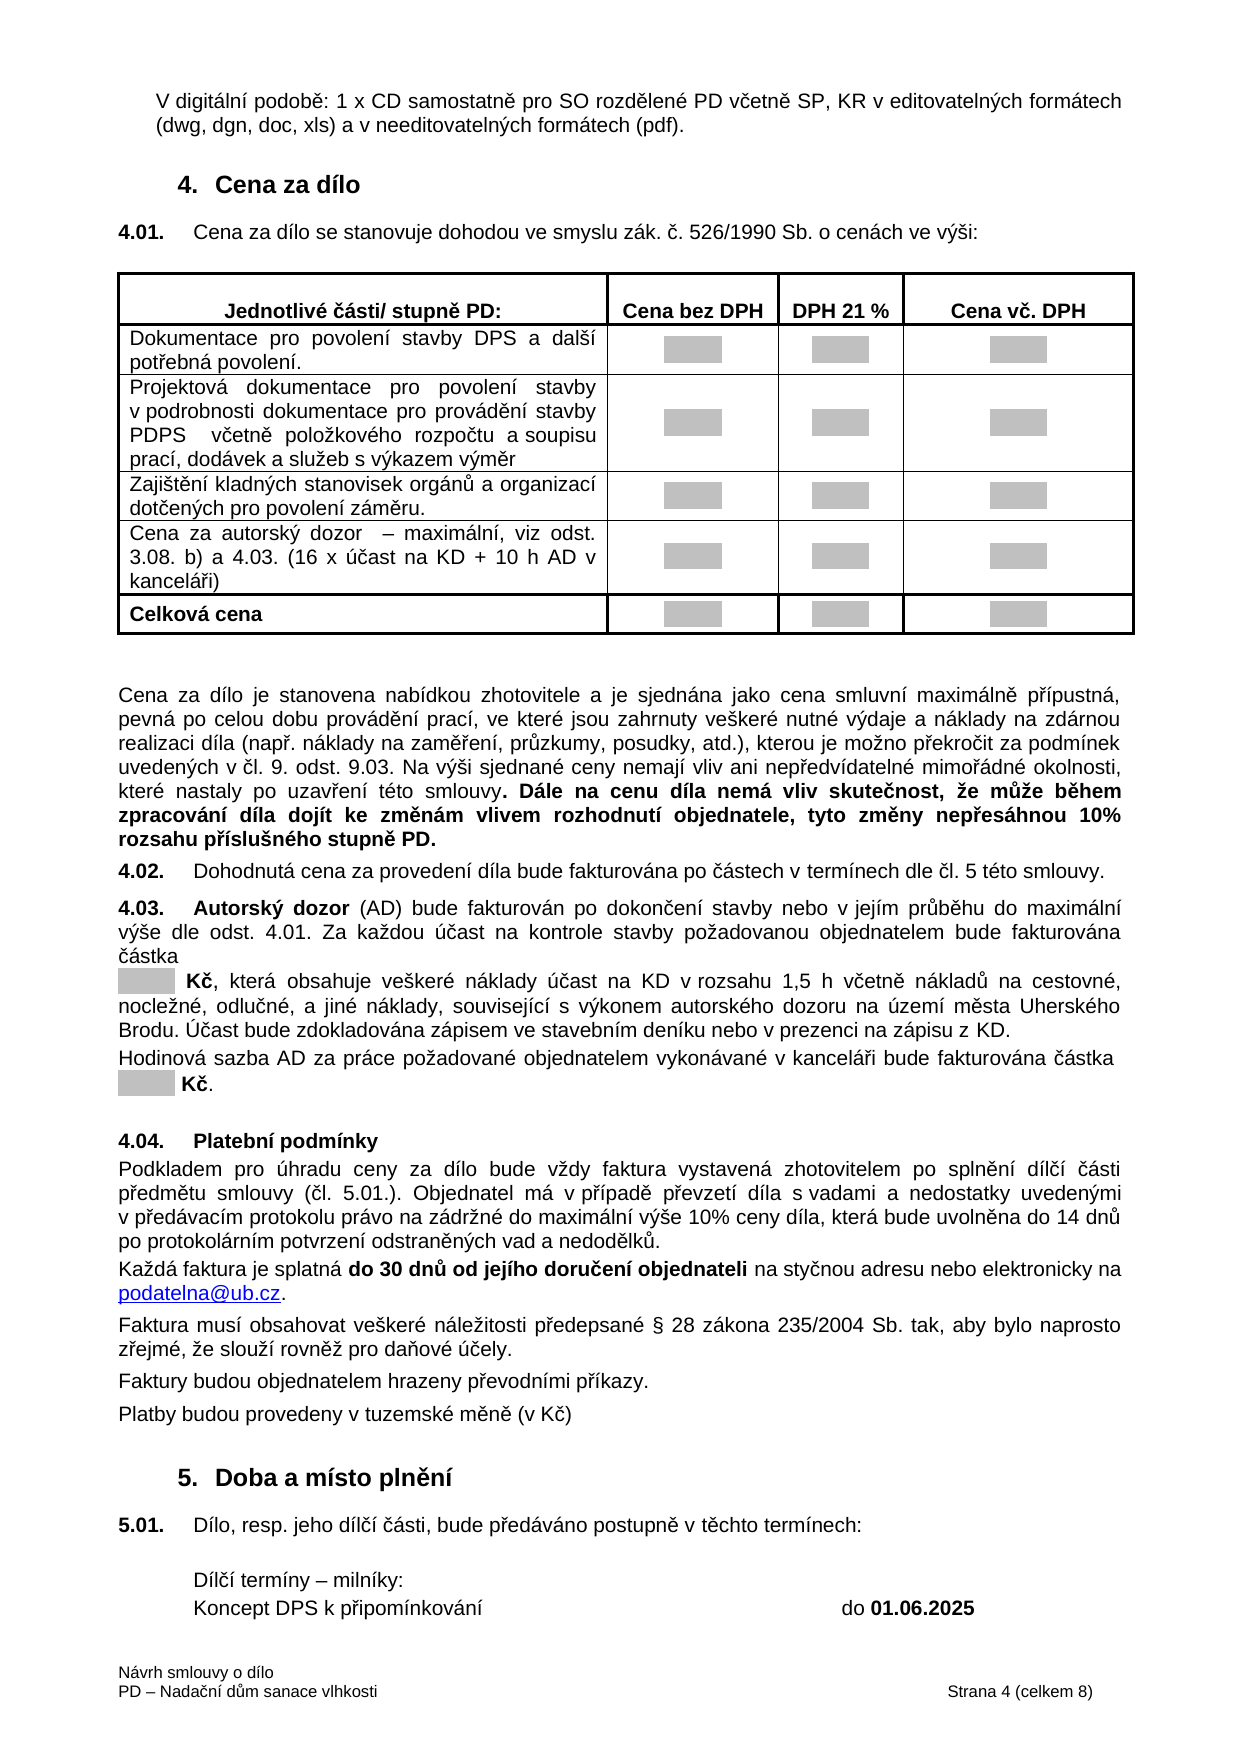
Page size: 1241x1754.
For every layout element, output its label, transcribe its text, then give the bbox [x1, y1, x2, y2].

subtitle Autorský dozor (AD) bude fakturován po dokončení stavby nebo v jejím průběhu do maximální výše dle odst. 4.01. Za každou účast na kontrole stavby požadovanou objednatelem bude fakturována částka Kč, která obsahuje veškeré náklady účast na KD v rozsahu 1,5 h včetně nákladů na cestovné, nocležné, odlučné, a jiné náklady, související s výkonem autorského dozoru na území města Uherského Brodu. Účast bude zdokladována zápisem ve stavebním deníku nebo v prezenci na zápisu z KD. [118, 896, 1122, 1042]
table_header Jednotlivé části/ stupně PD: [120, 275, 606, 323]
text Koncept DPS k připomínkování do 01.06.2025 [193, 1596, 1122, 1619]
table_cell [608, 326, 778, 374]
subtitle Doba a místo plnění [177, 1463, 1122, 1492]
text Cena za dílo je stanovena nabídkou zhotovitele a je sjednána jako cena smluvní maximálně přípustná, pevná po celou dobu provádění prací, ve které jsou zahrnuty veškeré nutné výdaje a náklady na zdárnou realizaci díla (např. náklady na zaměření, průzkumy, posudky, atd.), kterou je možno překročit za podmínek uvedených v čl. 9. odst. 9.03. Na výši sjednané ceny nemají vliv ani nepředvídatelné mimořádné okolnosti, které nastaly po uzavření této smlouvy. Dále na cenu díla nemá vliv skutečnost, že může během zpracování díla dojít ke změnám vlivem rozhodnutí objednatele, tyto změny nepřesáhnou 10% rozsahu příslušného stupně PD. [118, 683, 1122, 851]
table_cell [904, 375, 1132, 471]
text Každá faktura je splatná do 30 dnů od jejího doručení objednateli na styčnou adresu nebo elektronicky na podatelna@ub.cz. [118, 1257, 1122, 1304]
table_header Cena bez DPH [609, 275, 777, 323]
table_cell [608, 472, 778, 519]
text Dílčí termíny – milníky: [193, 1568, 1122, 1592]
text Hodinová sazba AD za práce požadované objednatelem vykonávané v kanceláři bude fakturována částka Kč. [118, 1046, 1122, 1096]
text Faktura musí obsahovat veškeré náležitosti předepsané § 28 zákona 235/2004 Sb. tak, aby bylo naprosto zřejmé, že slouží rovněž pro daňové účely. [118, 1313, 1122, 1361]
table_cell [904, 472, 1132, 519]
table_cell [904, 521, 1132, 592]
table_cell [608, 375, 778, 471]
table_cell Zajištění kladných stanovisek orgánů a organizací dotčených pro povolení záměru. [120, 472, 607, 519]
subtitle Platební podmínky [118, 1128, 1122, 1152]
table_cell [779, 326, 903, 374]
table_cell Celková cena [120, 596, 606, 632]
text Podkladem pro úhradu ceny za dílo bude vždy faktura vystavená zhotovitelem po splnění dílčí části předmětu smlouvy (čl. 5.01.). Objednatel má v případě převzetí díla s vadami a nedostatky uvedenými v předávacím protokolu právo na zádržné do maximální výše 10% ceny díla, která bude uvolněna do 14 dnů po protokolárním potvrzení odstraněných vad a nedodělků. [118, 1157, 1122, 1252]
table_cell [779, 521, 903, 592]
table_cell [609, 596, 777, 632]
table_header DPH 21 % [780, 275, 902, 323]
text Faktury budou objednatelem hrazeny převodními příkazy. [118, 1369, 1122, 1393]
table_cell [779, 472, 903, 519]
table_header Cena vč. DPH [905, 275, 1132, 323]
table_cell [780, 596, 902, 632]
table_cell Cena za autorský dozor – maximální, viz odst. 3.08. b) a 4.03. (16 x účast na KD + 10 h AD v kanceláři) [120, 521, 607, 592]
text Platby budou provedeny v tuzemské měně (v Kč) [118, 1401, 1122, 1425]
table_cell Projektová dokumentace pro povolení stavby v podrobnosti dokumentace pro provádění stavby PDPS včetně položkového rozpočtu a soupisu prací, dodávek a služeb s výkazem výměr [120, 375, 607, 471]
table_cell [779, 375, 903, 471]
table_cell Dokumentace pro povolení stavby DPS a další potřebná povolení. [120, 326, 607, 374]
subtitle Dílo, resp. jeho dílčí části, bude předáváno postupně v těchto termínech: [118, 1512, 1122, 1536]
text V digitální podobě: 1 x CD samostatně pro SO rozdělené PD včetně SP, KR v editovatelných formátech (dwg, dgn, doc, xls) a v needitovatelných formátech (pdf). [156, 89, 1122, 137]
subtitle Dohodnutá cena za provedení díla bude fakturována po částech v termínech dle čl. 5 této smlouvy. [118, 859, 1122, 883]
table_cell [904, 326, 1132, 374]
table_cell [608, 521, 778, 592]
subtitle Cena za dílo [177, 170, 1122, 199]
subtitle Cena za dílo se stanovuje dohodou ve smyslu zák. č. 526/1990 Sb. o cenách ve výši: [118, 219, 1122, 243]
table_cell [905, 596, 1132, 632]
